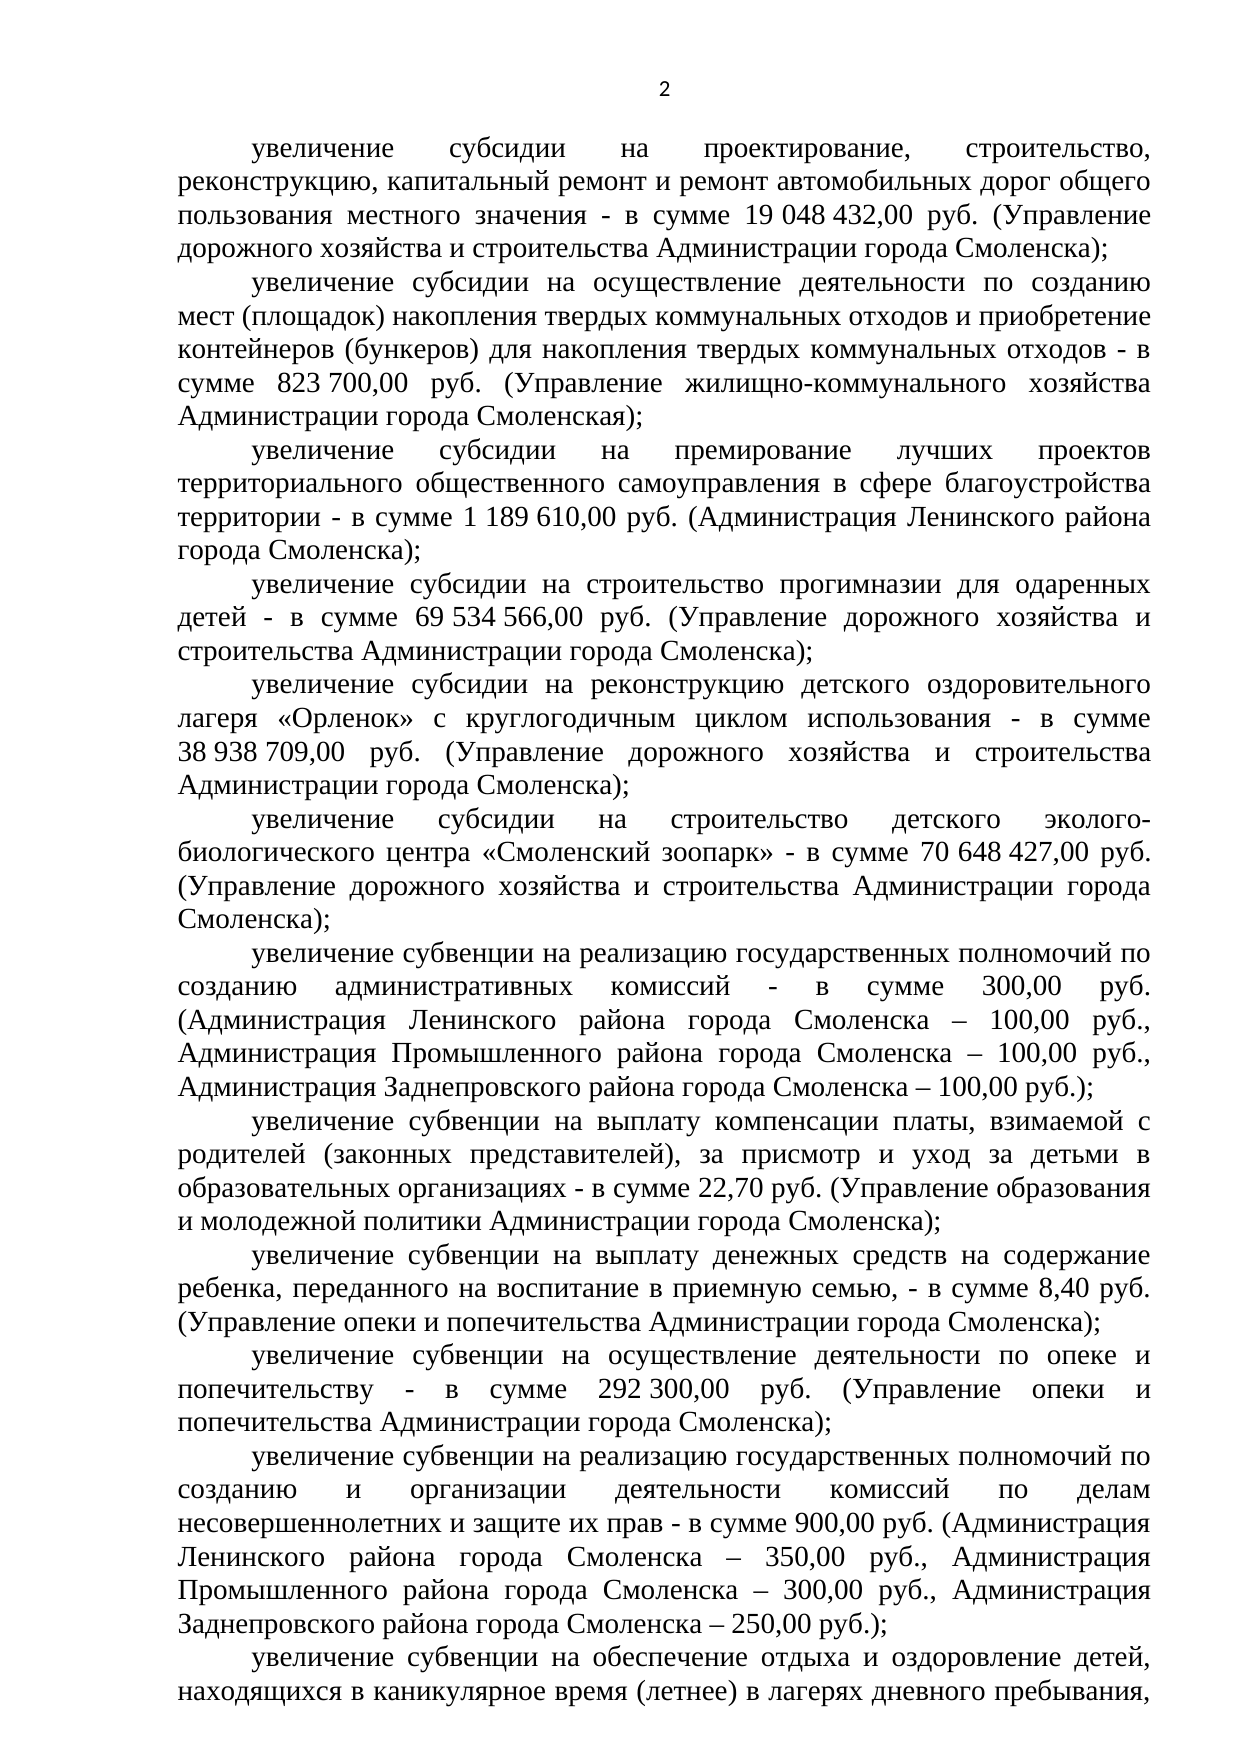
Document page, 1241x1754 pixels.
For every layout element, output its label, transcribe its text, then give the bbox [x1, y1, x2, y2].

text увеличение субвенции на реализацию государственных полномочий по созданию и организации деятельности комиссий по делам несовершеннолетних и защите их прав - в сумме 900,00 руб. (Администрация Ленинского района города Смоленска – 350,00 руб., Администрация Промышленного района города Смоленска – 300,00 руб., Администрация Заднепровского района города Смоленска – 250,00 руб.); [177, 1438, 1152, 1639]
text увеличение субвенции на выплату компенсации платы, взимаемой с родителей (законных представителей), за присмотр и уход за детьми в образовательных организациях - в сумме 22,70 руб. (Управление образования и молодежной политики Администрации города Смоленска); [177, 1103, 1152, 1237]
text увеличение субвенции на реализацию государственных полномочий по созданию административных комиссий - в сумме 300,00 руб. (Администрация Ленинского района города Смоленска – 100,00 руб., Администрация Промышленного района города Смоленска – 100,00 руб., Администрация Заднепровского района города Смоленска – 100,00 руб.); [177, 935, 1152, 1103]
text увеличение субсидии на осуществление деятельности по созданию мест (площадок) накопления твердых коммунальных отходов и приобретение контейнеров (бункеров) для накопления твердых коммунальных отходов - в сумме 823 700,00 руб. (Управление жилищно-коммунального хозяйства Администрации города Смоленская); [177, 264, 1152, 432]
text увеличение субвенции на осуществление деятельности по опеке и попечительству - в сумме 292 300,00 руб. (Управление опеки и попечительства Администрации города Смоленска); [177, 1337, 1152, 1438]
text увеличение субсидии на строительство прогимназии для одаренных детей - в сумме 69 534 566,00 руб. (Управление дорожного хозяйства и строительства Администрации города Смоленска); [177, 566, 1152, 667]
text увеличение субсидии на премирование лучших проектов территориального общественного самоуправления в сфере благоустройства территории - в сумме 1 189 610,00 руб. (Администрация Ленинского района города Смоленска); [177, 432, 1152, 566]
text увеличение субвенции на выплату денежных средств на содержание ребенка, переданного на воспитание в приемную семью, - в сумме 8,40 руб. (Управление опеки и попечительства Администрации города Смоленска); [177, 1237, 1152, 1337]
text увеличение субсидии на реконструкцию детского оздоровительного лагеря «Орленок» с круглогодичным циклом использования - в сумме 38 938 709,00 руб. (Управление дорожного хозяйства и строительства Администрации города Смоленска); [177, 667, 1152, 801]
text увеличение субсидии на строительство детского эколого-биологического центра «Смоленский зоопарк» - в сумме 70 648 427,00 руб. (Управление дорожного хозяйства и строительства Администрации города Смоленска); [177, 801, 1152, 935]
text увеличение субсидии на проектирование, строительство, реконструкцию, капитальный ремонт и ремонт автомобильных дорог общего пользования местного значения - в сумме 19 048 432,00 руб. (Управление дорожного хозяйства и строительства Администрации города Смоленска); [177, 130, 1152, 264]
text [177, 1639, 1152, 1706]
